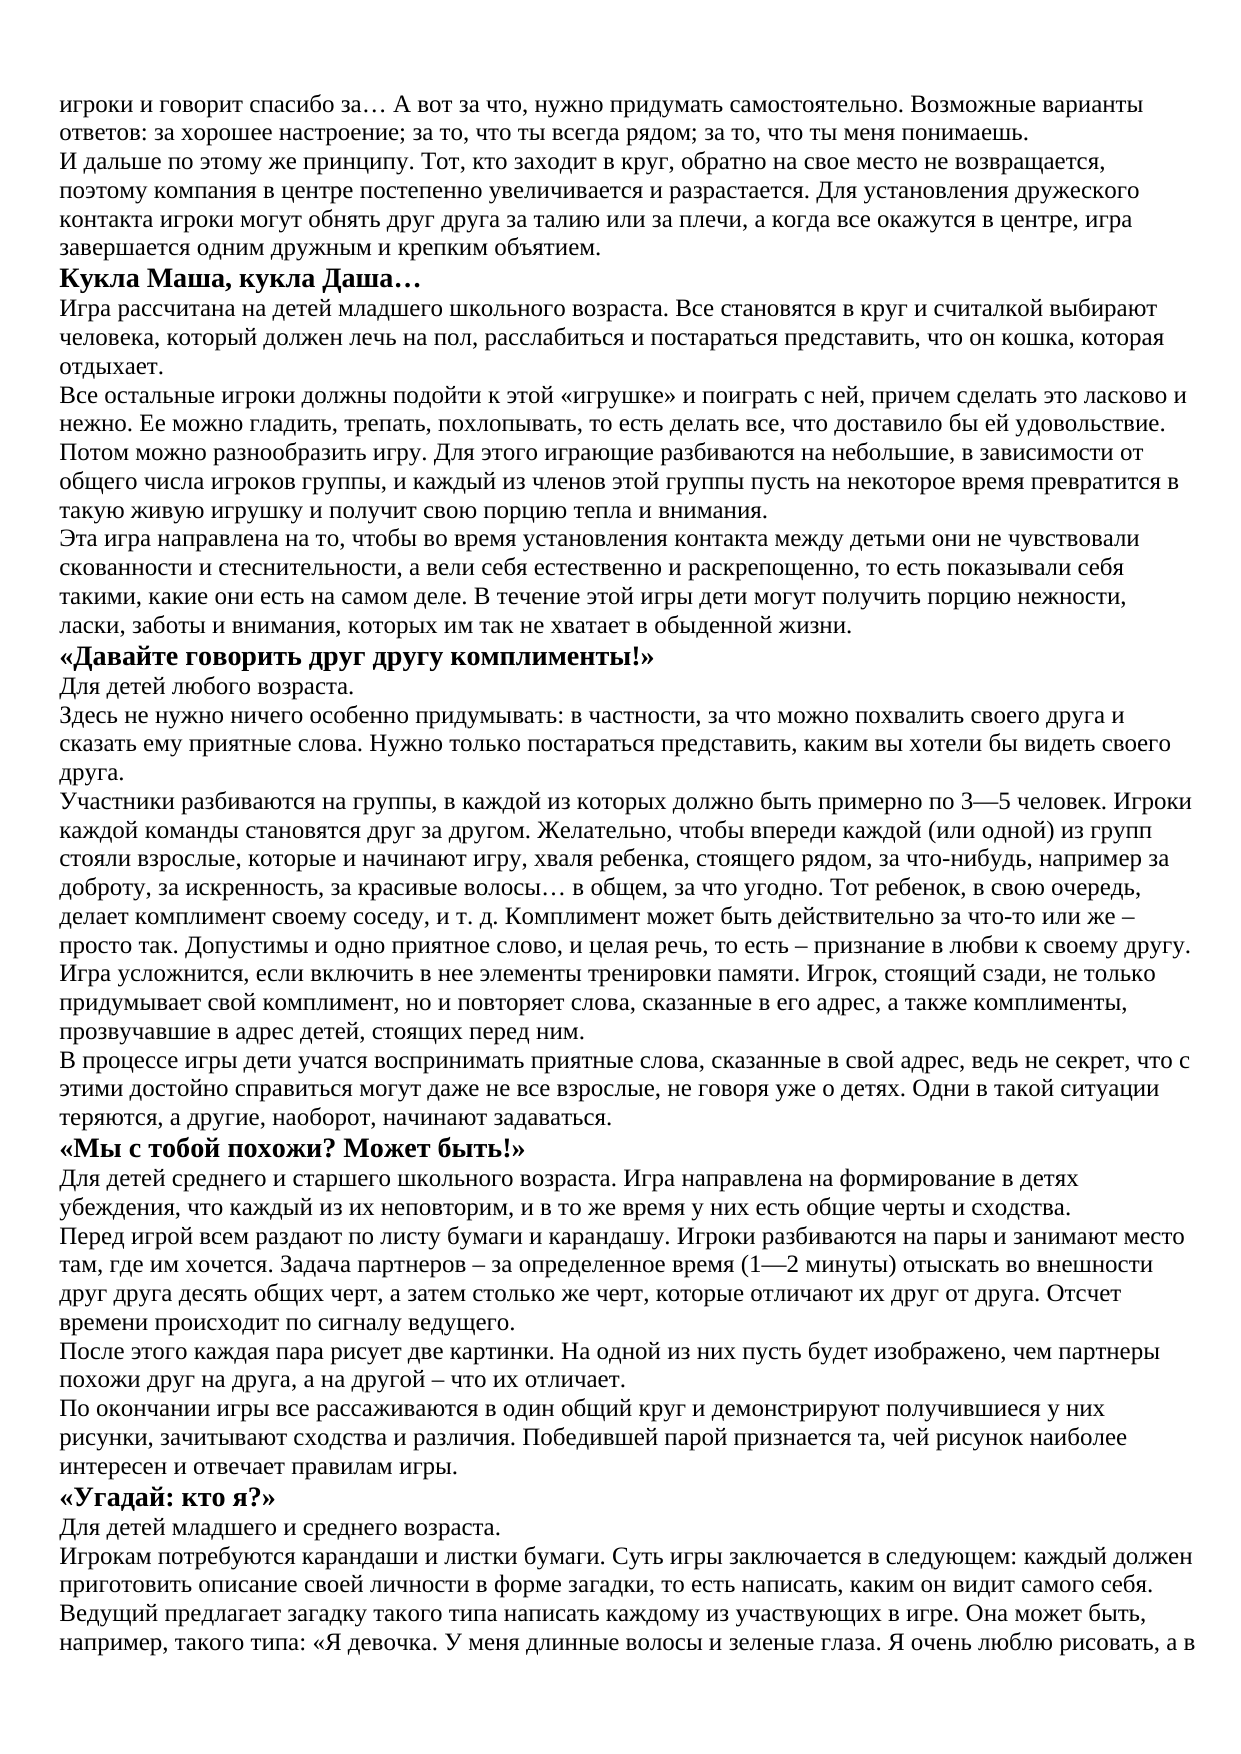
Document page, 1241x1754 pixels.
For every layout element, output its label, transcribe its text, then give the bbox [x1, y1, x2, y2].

text «Мы с тобой похожи? Может быть!» [59, 1131, 1196, 1163]
text Участники разбиваются на группы, в каждой из которых должно быть примерно по 3—5 человек. Игроки каждой команды становятся друг за другом. Желательно, чтобы впереди каждой (или одной) из групп стояли взрослые, которые и начинают игру, хваля ребенка, стоящего рядом, за что-нибудь, например за доброту, за искренность, за красивые волосы… в общем, за что угодно. Тот ребенок, в свою очередь, делает комплимент своему соседу, и т. д. Комплимент может быть действительно за что-то или же – просто так. Допустимы и одно приятное слово, и целая речь, то есть – признание в любви к своему другу. [59, 786, 1196, 958]
text По окончании игры все рассаживаются в один общий круг и демонстрируют получившиеся у них рисунки, зачитывают сходства и различия. Победившей парой признается та, чей рисунок наиболее интересен и отвечает правилам игры. [59, 1393, 1196, 1479]
text После этого каждая пара рисует две картинки. На одной из них пусть будет изображено, чем партнеры похожи друг на друга, а на другой – что их отличает. [59, 1336, 1196, 1393]
text Игра рассчитана на детей младшего школьного возраста. Все становятся в круг и считалкой выбирают человека, который должен лечь на пол, расслабиться и постараться представить, что он кошка, которая отдыхает. [59, 293, 1196, 380]
text Для детей любого возраста. [59, 671, 1196, 700]
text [59, 1598, 1196, 1656]
text И дальше по этому же принципу. Тот, кто заходит в круг, обратно на свое место не возвращается, поэтому компания в центре постепенно увеличивается и разрастается. Для установления дружеского контакта игроки могут обнять друг друга за талию или за плечи, а когда все окажутся в центре, игра завершается одним дружным и крепким объятием. [59, 146, 1196, 261]
text Игра усложнится, если включить в нее элементы тренировки памяти. Игрок, стоящий сзади, не только придумывает свой комплимент, но и повторяет слова, сказанные в его адрес, а также комплименты, прозвучавшие в адрес детей, стоящих перед ним. [59, 958, 1196, 1045]
text Эта игра направлена на то, чтобы во время установления контакта между детьми они не чувствовали скованности и стеснительности, а вели себя естественно и раскрепощенно, то есть показывали себя такими, какие они есть на самом деле. В течение этой игры дети могут получить порцию нежности, ласки, заботы и внимания, которых им так не хватает в обыденной жизни. [59, 523, 1196, 638]
text Для детей младшего и среднего возраста. [59, 1512, 1196, 1541]
text Перед игрой всем раздают по листу бумаги и карандашу. Игроки разбиваются на пары и занимают место там, где им хочется. Задача партнеров – за определенное время (1—2 минуты) отыскать во внешности друг друга десять общих черт, а затем столько же черт, которые отличают их друг от друга. Отсчет времени происходит по сигналу ведущего. [59, 1221, 1196, 1336]
text «Давайте говорить друг другу комплименты!» [59, 638, 1196, 671]
text Потом можно разнообразить игру. Для этого играющие разбиваются на небольшие, в зависимости от общего числа игроков группы, и каждый из членов этой группы пусть на некоторое время превратится в такую живую игрушку и получит свою порцию тепла и внимания. [59, 437, 1196, 523]
text Игрокам потребуются карандаши и листки бумаги. Суть игры заключается в следующем: каждый должен приготовить описание своей личности в форме загадки, то есть написать, каким он видит самого себя. [59, 1541, 1196, 1598]
text Для детей среднего и старшего школьного возраста. Игра направлена на формирование в детях убеждения, что каждый из их неповторим, и в то же время у них есть общие черты и сходства. [59, 1163, 1196, 1221]
text «Угадай: кто я?» [59, 1479, 1196, 1512]
text Все остальные игроки должны подойти к этой «игрушке» и поиграть с ней, причем сделать это ласково и нежно. Ее можно гладить, трепать, похлопывать, то есть делать все, что доставило бы ей удовольствие. [59, 380, 1196, 437]
text Здесь не нужно ничего особенно придумывать: в частности, за что можно похвалить своего друга и сказать ему приятные слова. Нужно только постараться представить, каким вы хотели бы видеть своего друга. [59, 700, 1196, 786]
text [59, 89, 1196, 146]
text Кукла Маша, кукла Даша… [59, 261, 1196, 293]
text В процессе игры дети учатся воспринимать приятные слова, сказанные в свой адрес, ведь не секрет, что с этими достойно справиться могут даже не все взрослые, не говоря уже о детях. Одни в такой ситуации теряются, а другие, наоборот, начинают задаваться. [59, 1045, 1196, 1131]
